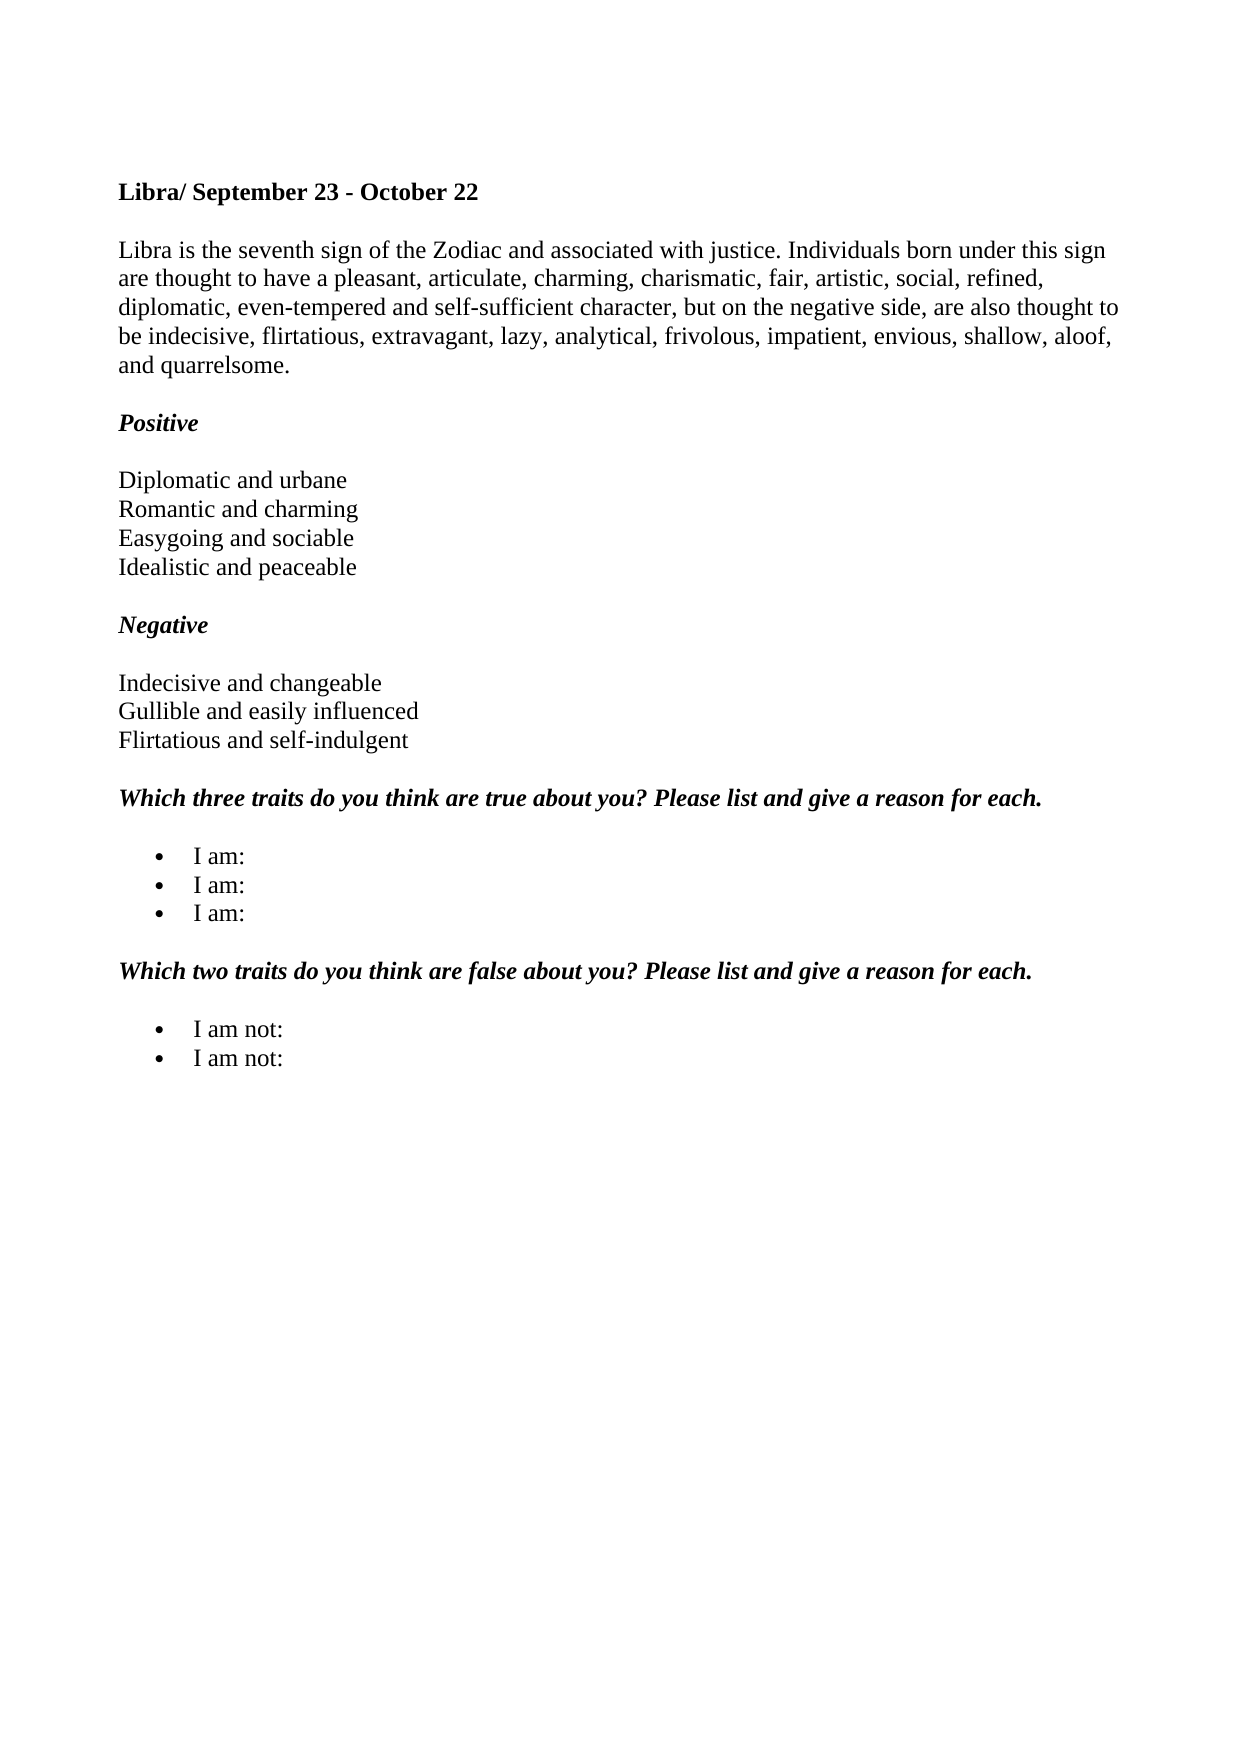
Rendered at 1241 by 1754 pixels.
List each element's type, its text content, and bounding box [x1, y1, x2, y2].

list I am not: [156, 1014, 1122, 1043]
text Libra/ September 23 - October 22 [118, 177, 1122, 206]
list I am: [156, 841, 1122, 870]
list I am not: [156, 1043, 1122, 1072]
text Positive [118, 408, 1122, 436]
list I am: [156, 898, 1122, 927]
text Indecisive and changeable Gullible and easily influenced Flirtatious and self-indulgent [118, 668, 1122, 754]
text Negative [118, 610, 1122, 638]
list I am: [156, 870, 1122, 898]
text Which three traits do you think are true about you? Please list and give a reason for each. [118, 783, 1122, 812]
text Which two traits do you think are false about you? Please list and give a reason for each. [118, 956, 1122, 985]
text Diplomatic and urbane Romantic and charming Easygoing and sociable Idealistic and peaceable [118, 466, 1122, 581]
text Libra is the seventh sign of the Zodiac and associated with justice. Individuals born under this sign are thought to have a pleasant, articulate, charming, charismatic, fair, artistic, social, refined, diplomatic, even-tempered and self-sufficient character, but on the negative side, are also thought to be indecisive, flirtatious, extravagant, lazy, analytical, frivolous, impatient, envious, shallow, aloof, and quarrelsome. [118, 235, 1122, 378]
